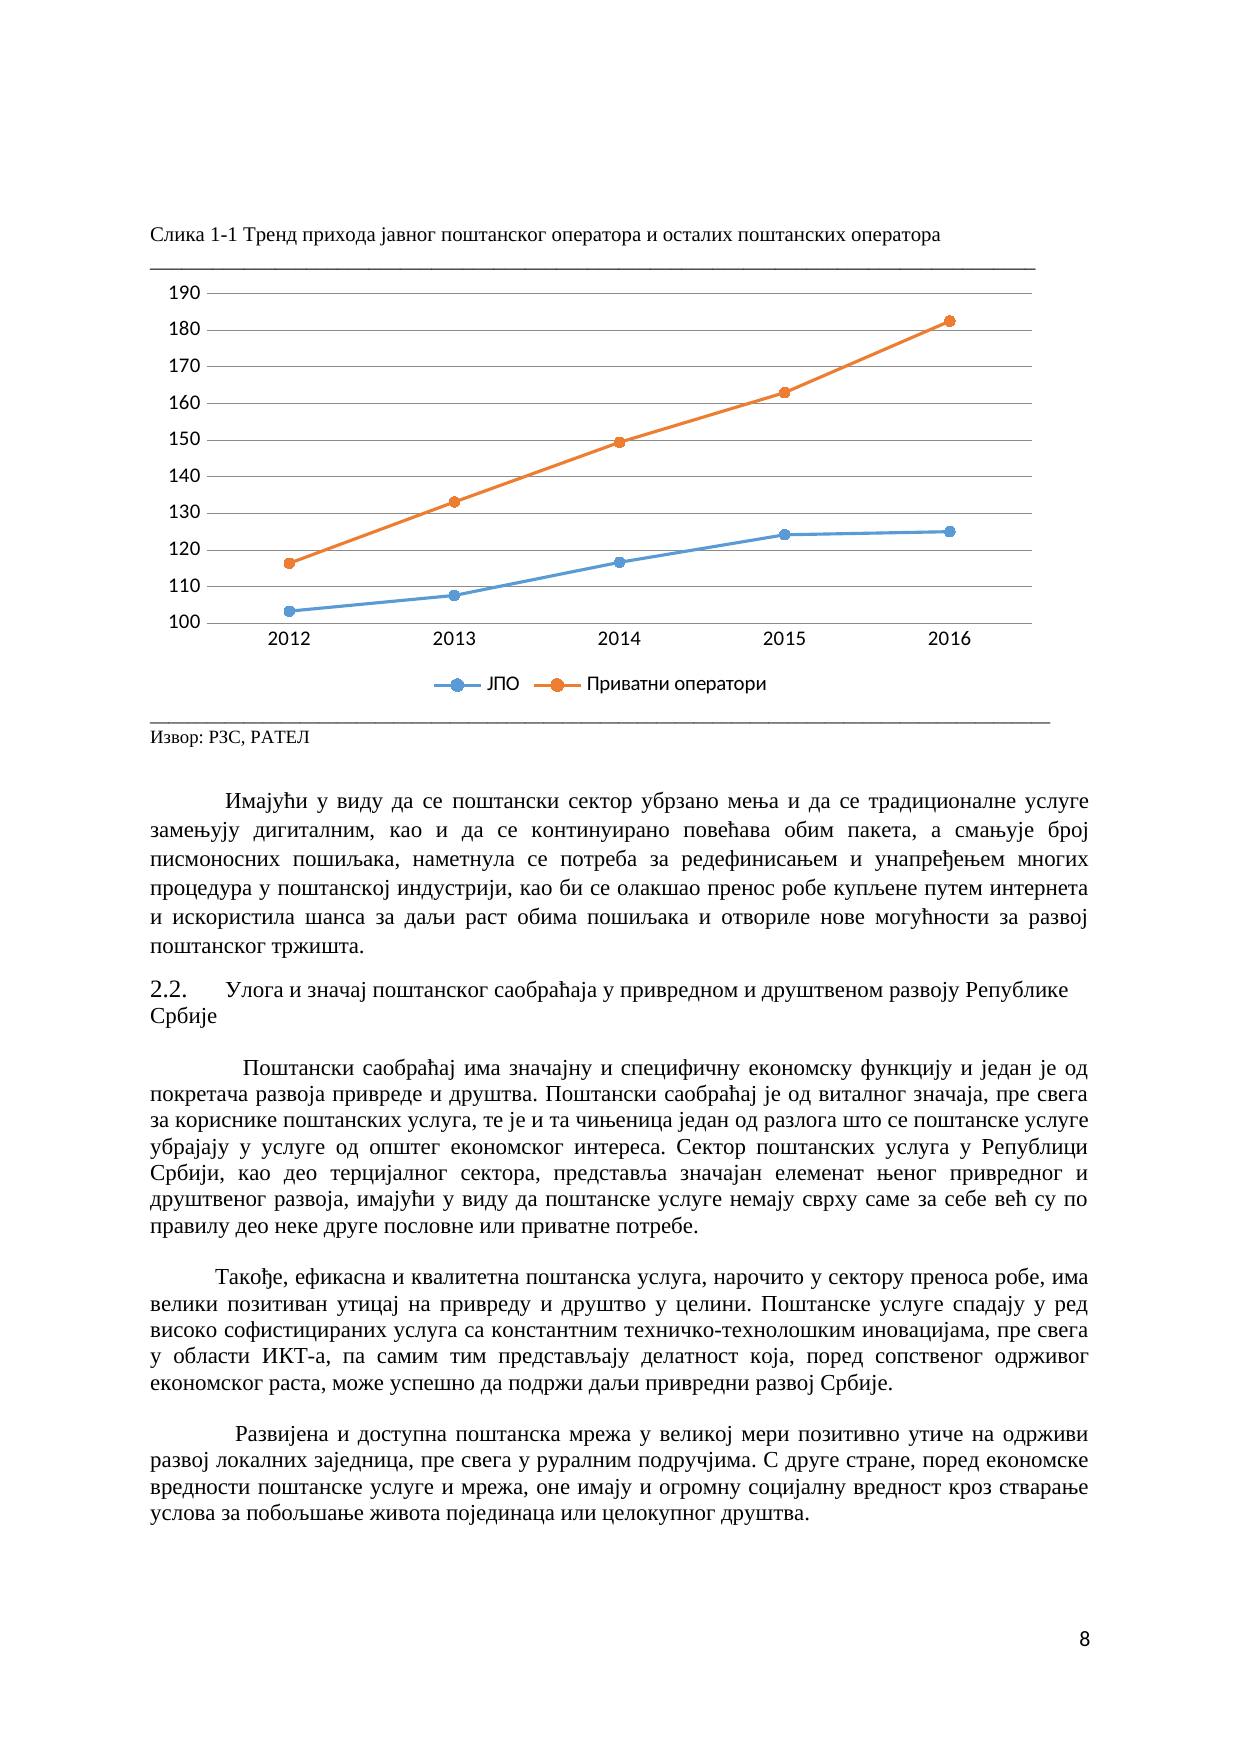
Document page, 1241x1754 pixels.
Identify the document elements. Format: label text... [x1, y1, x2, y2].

subtitle Улога и значај поштанског саобраћаја у привредном и друштвеном развоју Републике Србије [150, 974, 1090, 1029]
text Имајући у виду да се поштански сектор убрзано мења и да се традиционалне услуге замењују дигиталним, као и да се континуирано повећава обим пакета, а смањује број писмоносних пошиљака, наметнула се потреба за редефинисањем и унапређењем многих процедура у поштанској индустрији, као би се олакшао пренос робе купљене путем интернета и искористила шанса за даљи раст обима пошиљака и отвориле нове могућности за развој поштанског тржишта. [150, 787, 1090, 958]
text Поштански саобраћај има значајну и специфичну економску функцију и један је од покретача развоја привреде и друштва. Поштански саобраћај је од виталног значаја, пре свега за кориснике поштанских услуга, те је и та чињеница један од разлога што се поштанске услуге убрајају у услуге од општег економског интереса. Сектор поштанских услуга у Републици Србији, као део терцијалног сектора, представља значајан елеменат њеног привредног и друштвеног развоја, имајући у виду да поштанске услуге немају сврху саме за себе већ су по правилу део неке друге пословне или приватне потребе. [150, 1054, 1090, 1238]
text Извор: РЗС, РАТЕЛ [150, 726, 1090, 747]
text _____________________________________________________________________________________ [150, 248, 1090, 272]
text Такође, ефикасна и квалитетна поштанска услуга, нарочито у сектору преноса робе, има велики позитиван утицај на привреду и друштво у целини. Поштанске услуге спадају у ред високо софистицираних услуга са константним техничко-технолошким иновацијама, пре свега у области ИКТ-а, па самим тим представљају делатност која, поред сопственог одрживог економског раста, може успешно да подржи даљи привредни развој Србије. [150, 1263, 1090, 1395]
text Слика 1-1 Тренд прихода јавног поштанског оператора и осталих поштанских оператора [150, 222, 1090, 246]
text Развијена и доступна поштанска мрежа у великој мери позитивно утиче на одрживи развој локалних заједница, пре свега у руралним подручјима. С друге стране, поред економске вредности поштанске услуге и мрежа, оне имају и огромну социјалну вредност кроз стварање услова за побољшање живота појединаца или целокупног друштва. [150, 1420, 1090, 1525]
text ________________________________________________________________________________________________ [150, 704, 1090, 726]
